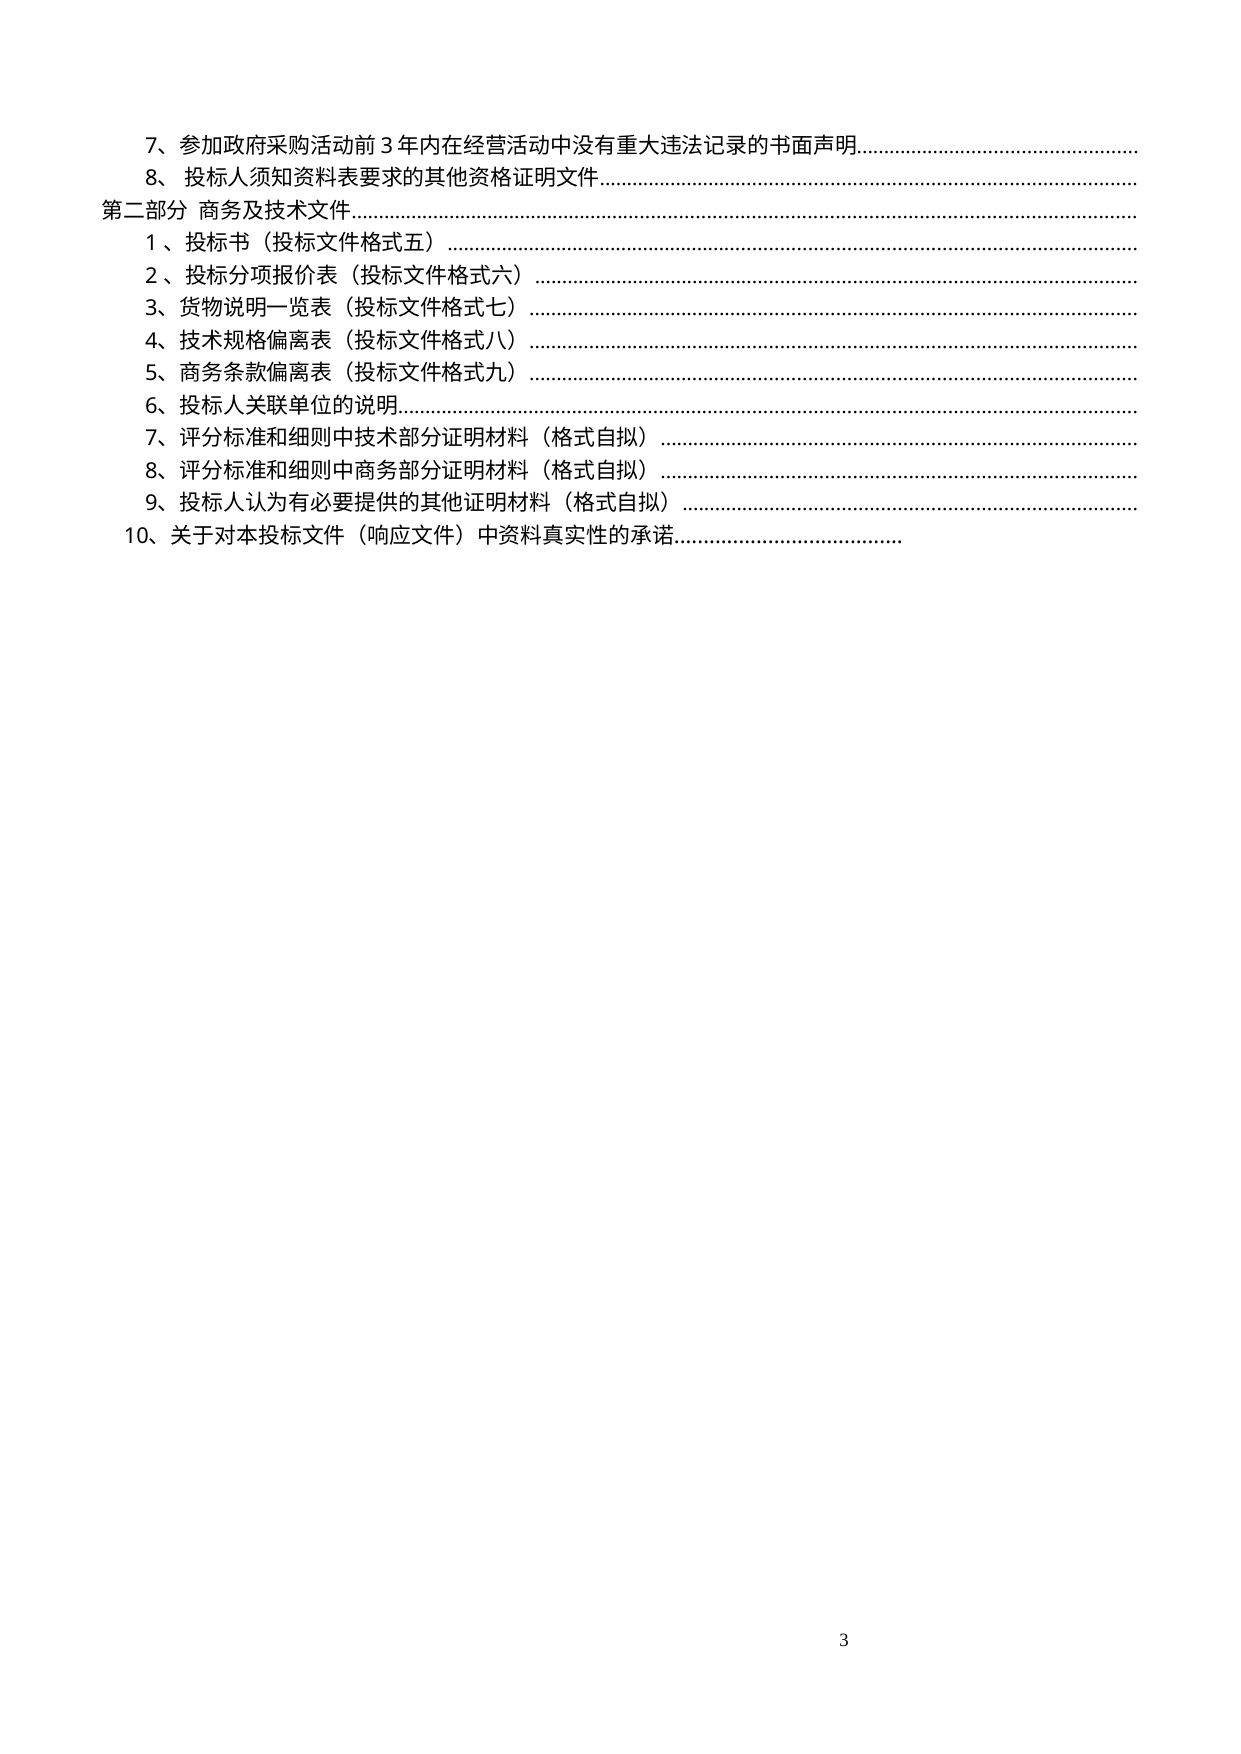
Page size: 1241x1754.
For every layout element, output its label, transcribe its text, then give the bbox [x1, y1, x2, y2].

text 10、关于对本投标文件（响应文件）中资料真实性的承诺....................................... [101, 517, 1139, 550]
text 5、商务条款偏离表（投标文件格式九） [145, 355, 1139, 387]
text 7、参加政府采购活动前3年内在经营活动中没有重大违法记录的书面声明 [145, 127, 1139, 160]
text 6、投标人关联单位的说明 [145, 387, 1139, 420]
text 7、评分标准和细则中技术部分证明材料（格式自拟） [145, 420, 1139, 452]
text 8、 投标人须知资料表要求的其他资格证明文件 [145, 160, 1139, 192]
text 8、评分标准和细则中商务部分证明材料（格式自拟） [145, 452, 1139, 485]
text 2 、投标分项报价表（投标文件格式六） [145, 257, 1139, 290]
text 4、技术规格偏离表（投标文件格式八） [145, 322, 1139, 355]
text 1 、投标书（投标文件格式五） [145, 225, 1139, 257]
text 9、投标人认为有必要提供的其他证明材料（格式自拟） [145, 485, 1139, 517]
text 第二部分 商务及技术文件 [101, 192, 1139, 225]
text 3、货物说明一览表（投标文件格式七） [145, 290, 1139, 322]
